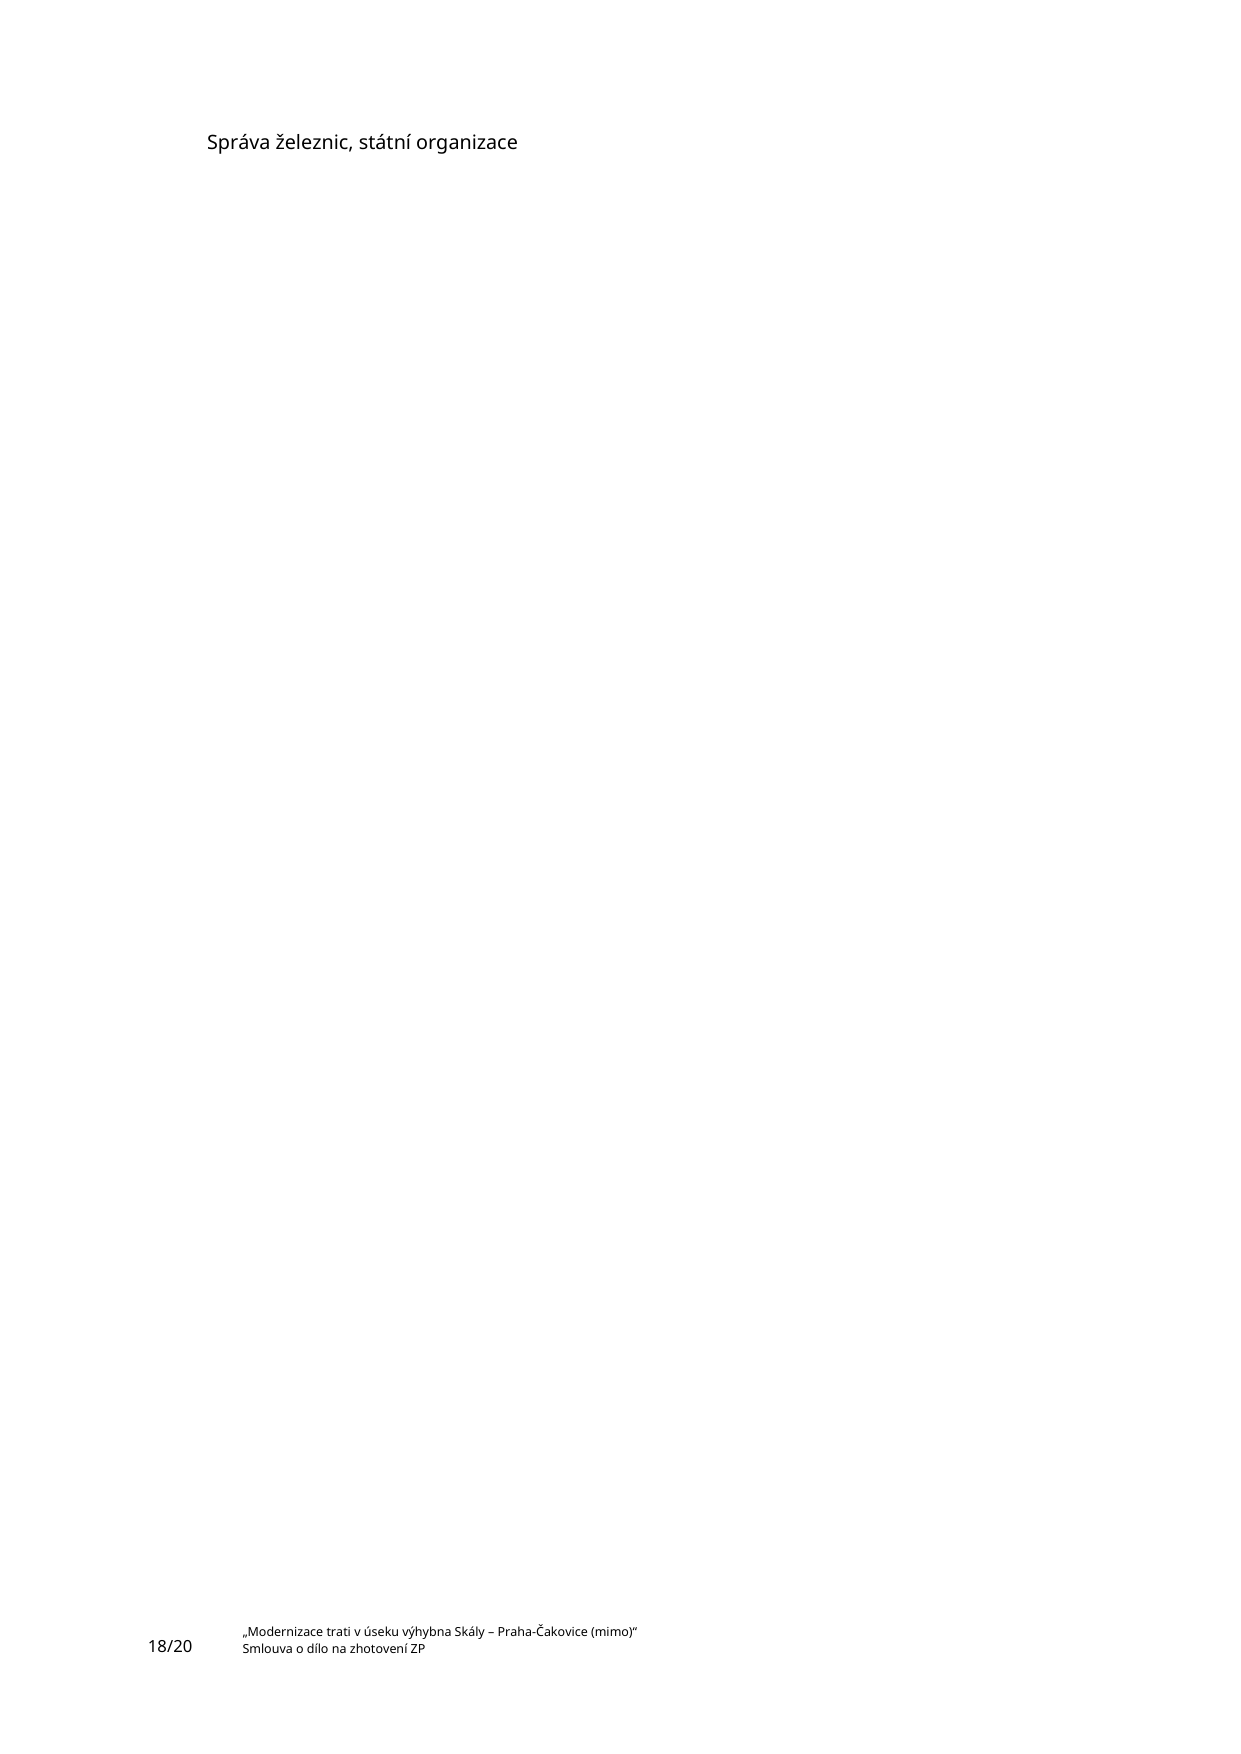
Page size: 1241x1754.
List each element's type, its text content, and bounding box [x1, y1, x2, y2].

text Správa železnic, státní organizace [207, 126, 1092, 156]
